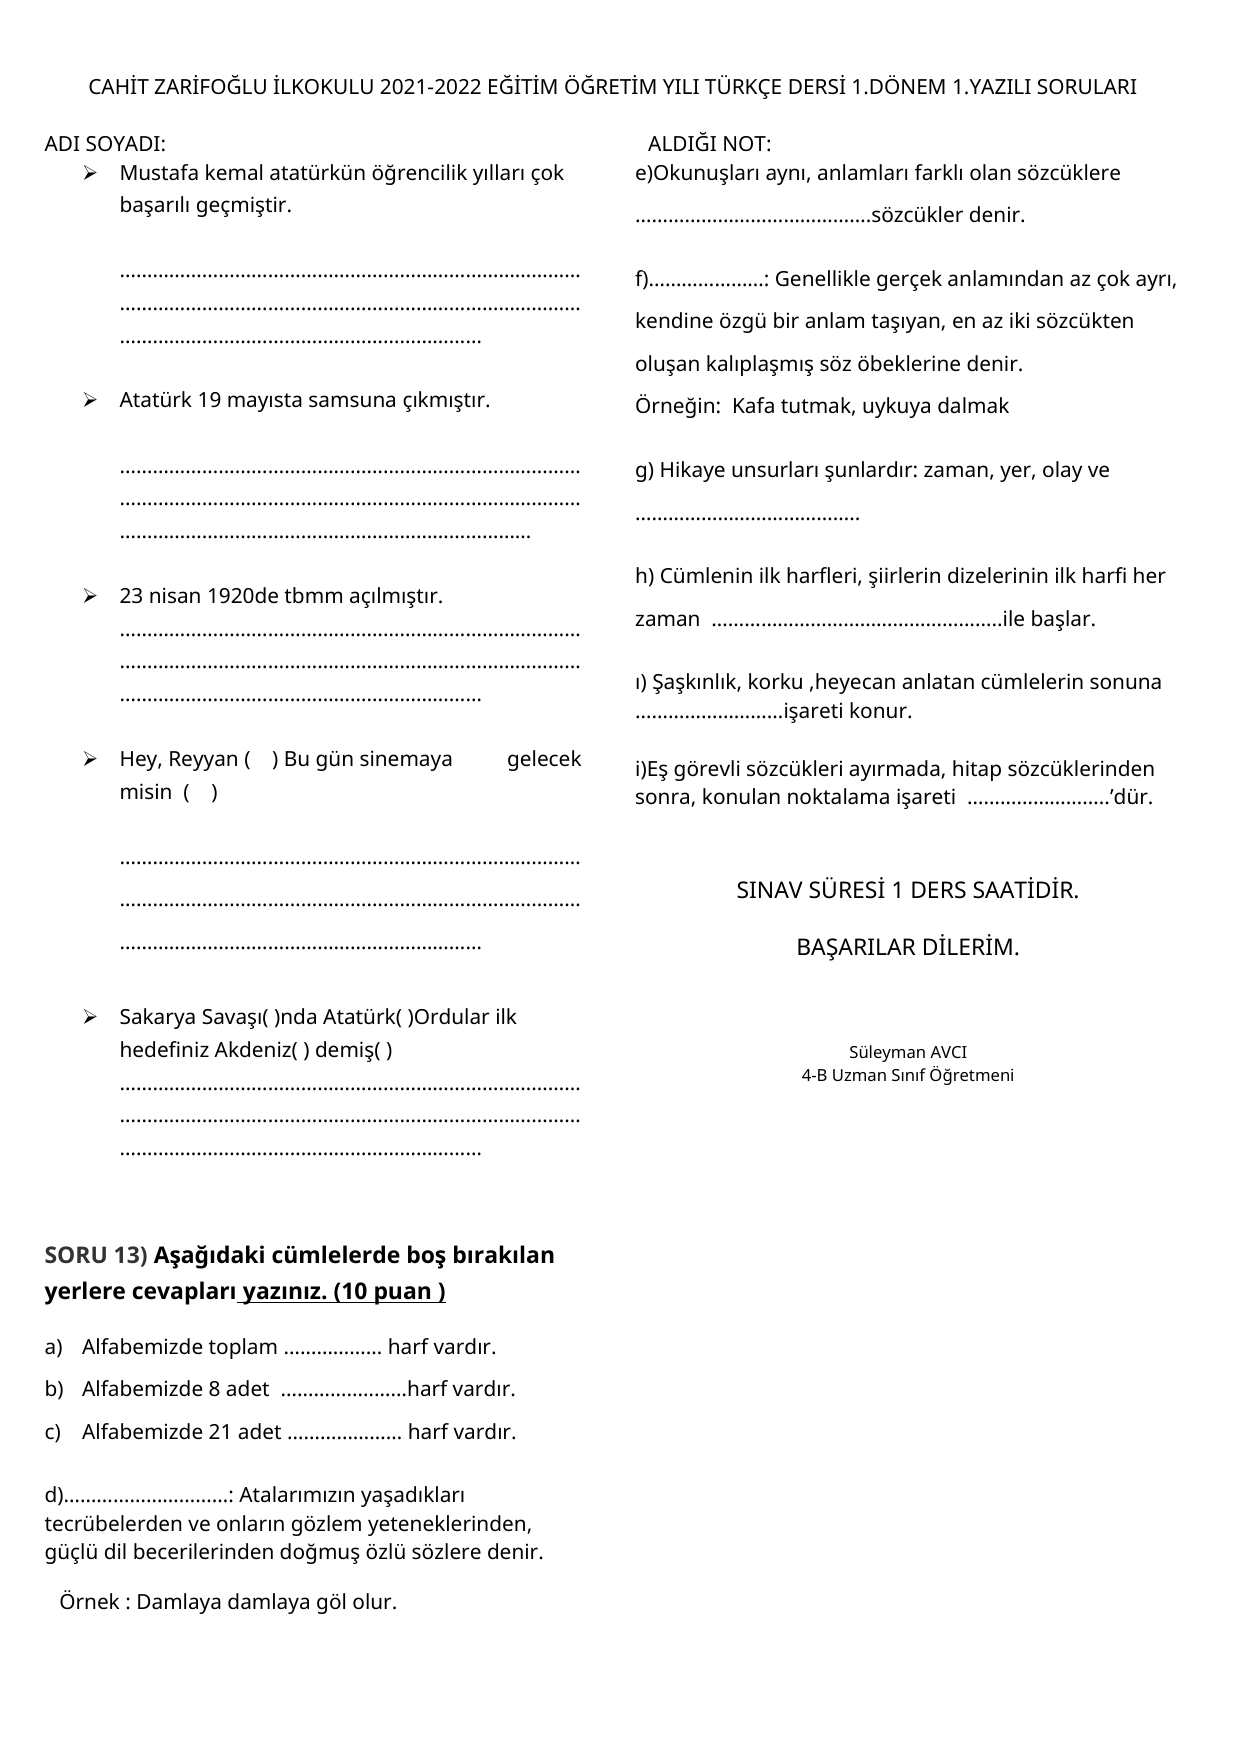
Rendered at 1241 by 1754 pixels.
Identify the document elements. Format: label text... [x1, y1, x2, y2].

text d)…………………………: Atalarımızın yaşadıkları tecrübelerden ve onların gözlem yeteneklerinden, güçlü dil becerilerinden doğmuş özlü sözlere denir. [44, 1481, 591, 1566]
text h) Cümlenin ilk harfleri, şiirlerin dizelerinin ilk harfi her zaman ……………………………………………..ile başlar. [635, 561, 1181, 632]
text e)Okunuşları aynı, anlamları farklı olan sözcüklere …………………………………….sözcükler denir. [635, 158, 1181, 229]
text SORU 13) Aşağıdaki cümlelerde boş bırakılan yerlere cevapları yazınız. (10 puan ) [44, 1239, 591, 1306]
text SINAV SÜRESİ 1 DERS SAATİDİR. [635, 874, 1181, 906]
list ……………………………………………………………………………………………………………………………………………………………………………………………………………… [119, 1068, 591, 1161]
text Süleyman AVCI [635, 1041, 1181, 1063]
text 4-B Uzman Sınıf Öğretmeni [635, 1063, 1181, 1086]
text i)Eş görevli sözcükleri ayırmada, hitap sözcüklerinden sonra, konulan noktalama işareti ……………………..’dür. [635, 753, 1167, 811]
list Alfabemizde toplam ……………… harf vardır. [44, 1332, 591, 1360]
text BAŞARILAR DİLERİM. [635, 931, 1181, 962]
text g) Hikaye unsurları şunlardır: zaman, yer, olay ve ………………………………….. [635, 455, 1181, 526]
list Alfabemizde 8 adet …………..………harf vardır. [44, 1374, 591, 1403]
list Hey, Reyyan ( ) Bu gün sinemaya gelecek misin ( ) [82, 744, 591, 805]
list Alfabemizde 21 adet ………………… harf vardır. [44, 1417, 591, 1446]
list ……………………………………………………………………………………………………………………………………………………………………………………………………………………… [119, 451, 591, 544]
text ı) Şaşkınlık, korku ,heyecan anlatan cümlelerin sonuna ………………………işareti konur. [635, 667, 1167, 724]
list Örnek : Damlaya damlaya göl olur. [59, 1587, 591, 1615]
list ……………………………………………………………………………………………………………………………………………………………………………………………………………… [119, 842, 591, 956]
list Atatürk 19 mayısta samsuna çıkmıştır. [82, 386, 591, 414]
list Sakarya Savaşı( )nda Atatürk( )Ordular ilk hedefiniz Akdeniz( ) demiş( ) [82, 1002, 591, 1063]
list Mustafa kemal atatürkün öğrencilik yılları çok başarılı geçmiştir. [82, 158, 591, 219]
list ……………………………………………………………………………………………………………………………………………………………………………………………………………… [119, 256, 591, 349]
list 23 nisan 1920de tbmm açılmıştır. [82, 581, 591, 609]
list ……………………………………………………………………………………………………………………………………………………………………………………………………………… [119, 614, 591, 707]
text f)…………………: Genellikle gerçek anlamından az çok ayrı, kendine özgü bir anlam taşıyan, en az iki sözcükten oluşan kalıplaşmış söz öbeklerine denir. Örneğin: Kafa tutmak, uykuya dalmak [635, 264, 1181, 420]
